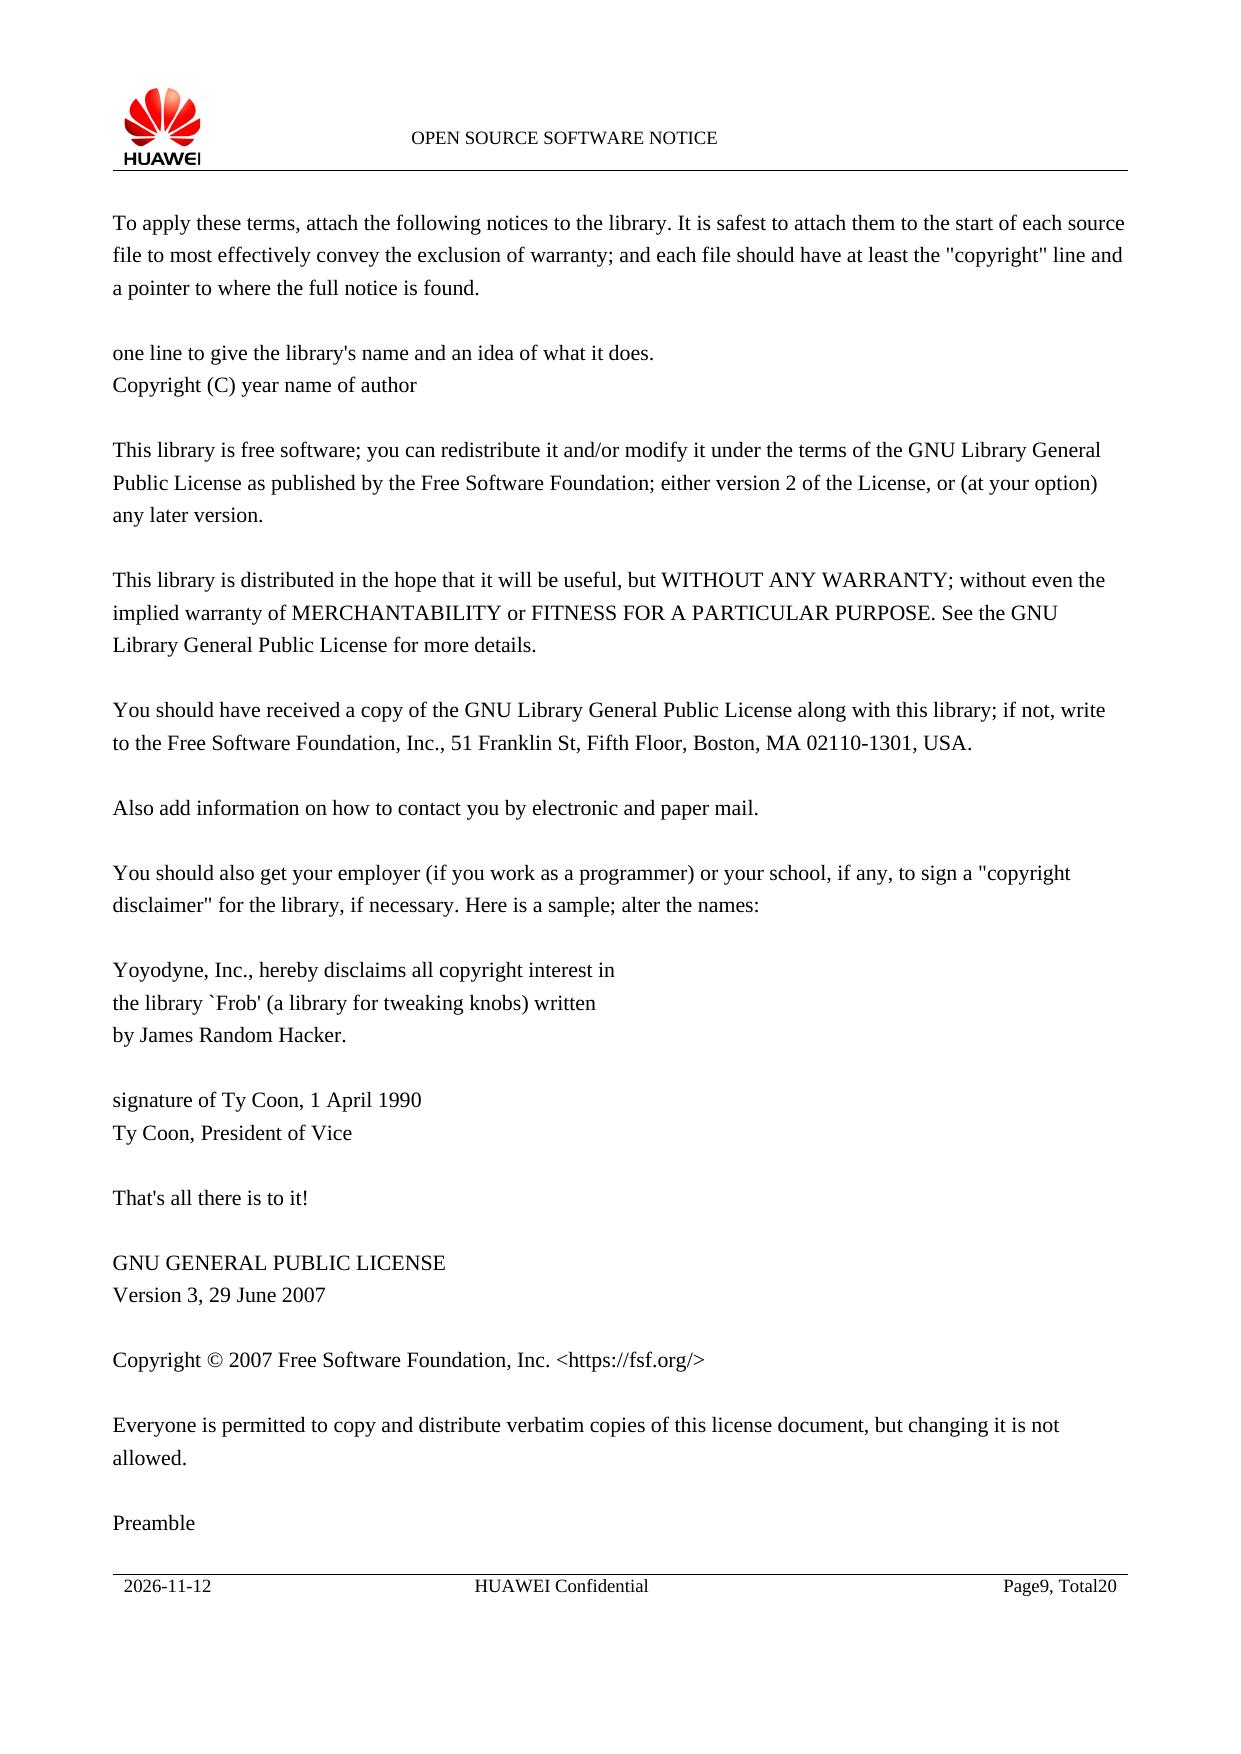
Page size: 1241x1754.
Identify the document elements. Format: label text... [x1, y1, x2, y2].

text Copyright © 2007 Free Software Foundation, Inc. <https://fsf.org/> [112, 1344, 1128, 1376]
text To apply these terms, attach the following notices to the library. It is safest to attach them to the start of each source file to most effectively convey the exclusion of warranty; and each file should have at least the "copyright" line and a pointer to where the full notice is found. [112, 206, 1128, 304]
text Yoyodyne, Inc., hereby disclaims all copyright interest in [112, 954, 1128, 986]
text That's all there is to it! GNU GENERAL PUBLIC LICENSE [112, 1181, 1128, 1279]
text Copyright (C) year name of author [112, 369, 1128, 401]
text Everyone is permitted to copy and distribute verbatim copies of this license document, but changing it is not allowed. [112, 1409, 1128, 1474]
text You should also get your employer (if you work as a programmer) or your school, if any, to sign a "copyright disclaimer" for the library, if necessary. Here is a sample; alter the names: [112, 856, 1128, 921]
text signature of Ty Coon, 1 April 1990 [112, 1084, 1128, 1116]
picture [124, 88, 201, 165]
text Preamble [112, 1506, 1128, 1539]
text Ty Coon, President of Vice [112, 1116, 1128, 1149]
text You should have received a copy of the GNU Library General Public License along with this library; if not, write to the Free Software Foundation, Inc., 51 Franklin St, Fifth Floor, Boston, MA 02110-1301, USA. [112, 694, 1128, 759]
text the library `Frob' (a library for tweaking knobs) written [112, 986, 1128, 1019]
text Version 3, 29 June 2007 [112, 1279, 1128, 1311]
text one line to give the library's name and an idea of what it does. [112, 336, 1128, 369]
text This library is free software; you can redistribute it and/or modify it under the terms of the GNU Library General Public License as published by the Free Software Foundation; either version 2 of the License, or (at your option) any later version. [112, 434, 1128, 531]
text Also add information on how to contact you by electronic and paper mail. [112, 791, 1128, 824]
text by James Random Hacker. [112, 1019, 1128, 1051]
text This library is distributed in the hope that it will be useful, but WITHOUT ANY WARRANTY; without even the implied warranty of MERCHANTABILITY or FITNESS FOR A PARTICULAR PURPOSE. See the GNU Library General Public License for more details. [112, 564, 1128, 661]
